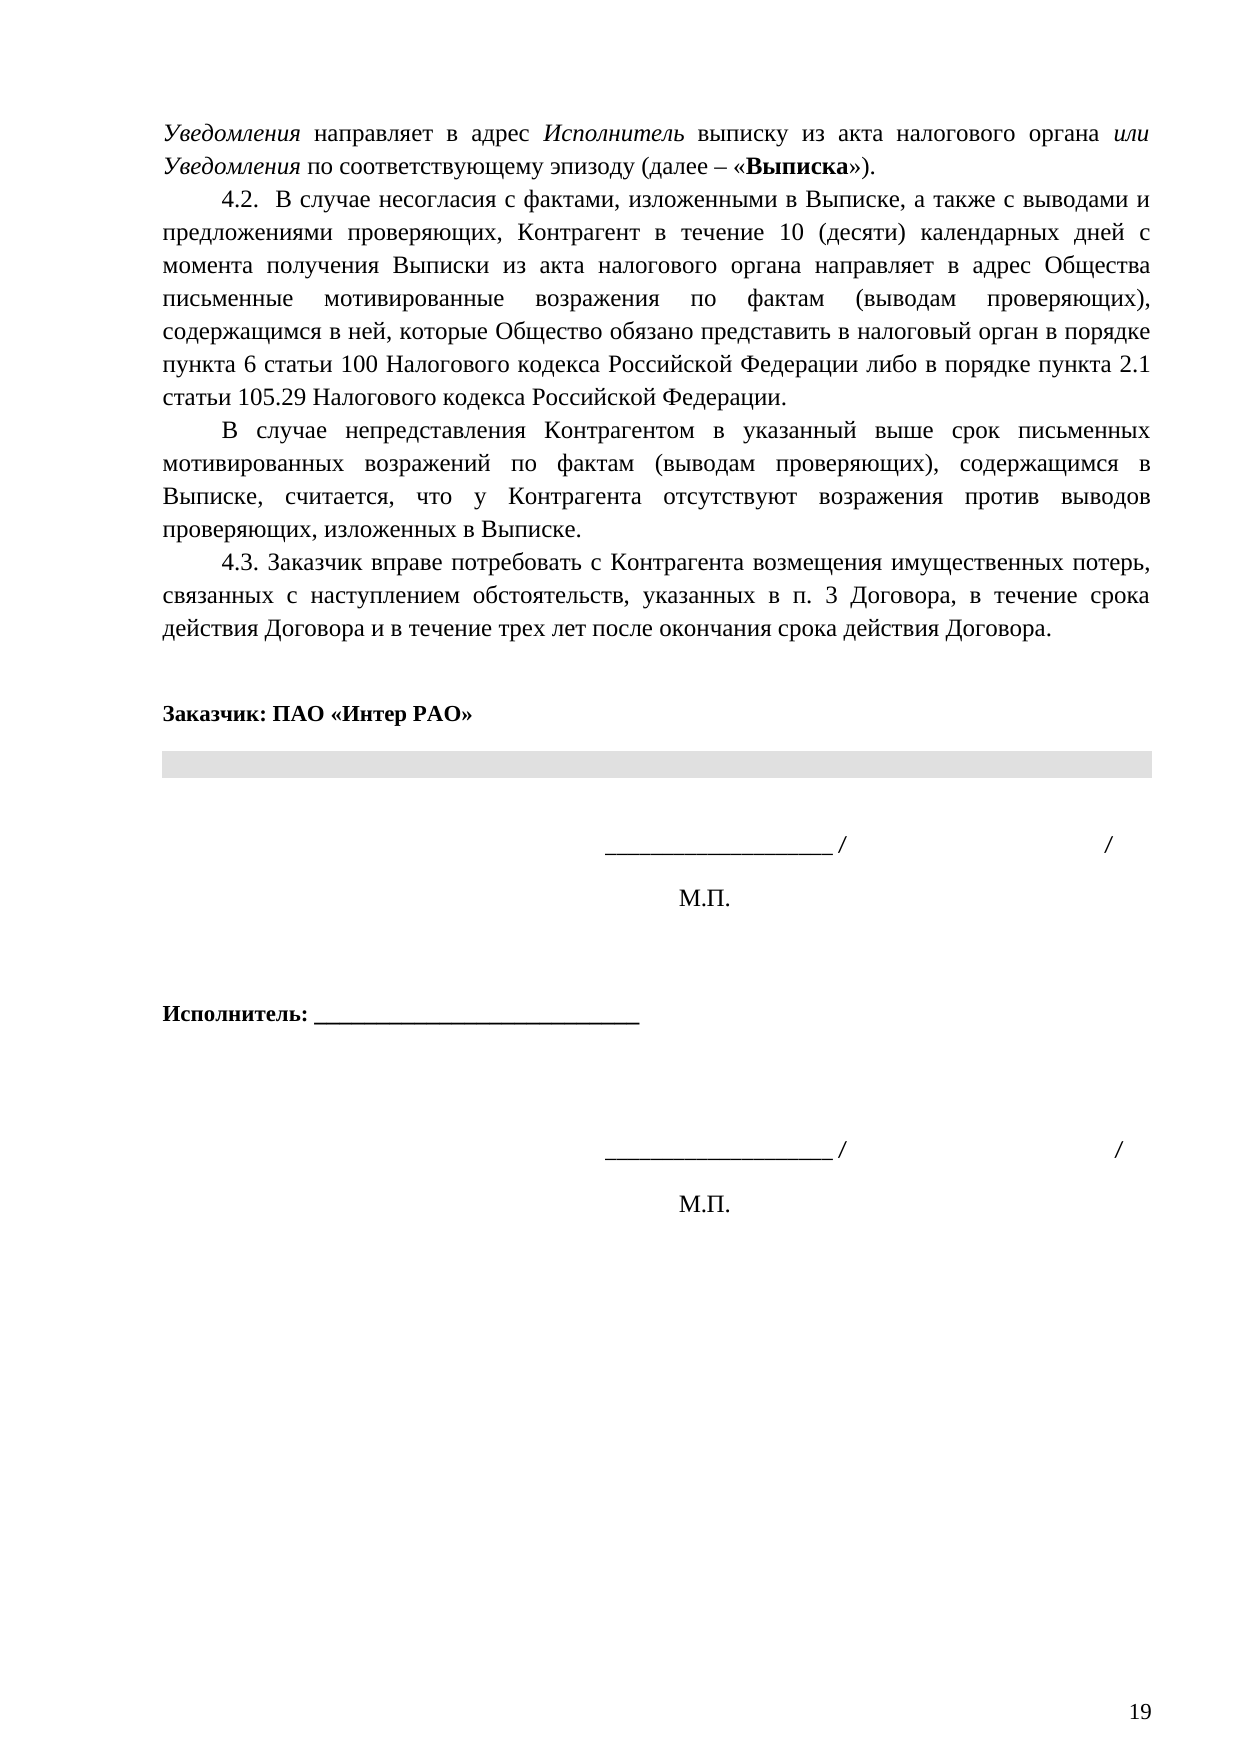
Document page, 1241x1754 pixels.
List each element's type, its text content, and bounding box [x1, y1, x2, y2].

text Исполнитель: __________________________ [162, 998, 1152, 1026]
text М.П. [679, 883, 1152, 912]
text 4.2. В случае несогласия с фактами, изложенными в Выписке, а также с выводами и предложениями проверяющих, Контрагент в течение 10 (десяти) календарных дней с момента получения Выписки из акта налогового органа направляет в адрес Общества письменные мотивированные возражения по фактам (выводам проверяющих), содержащимся в ней, которые Общество обязано представить в налоговый орган в порядке пункта 6 статьи 100 Налогового кодекса Российской Федерации либо в порядке пункта 2.1 статьи 105.29 Налогового кодекса Российской Федерации. [162, 184, 1152, 411]
text В случае непредставления Контрагентом в указанный выше срок письменных мотивированных возражений по фактам (выводам проверяющих), содержащимся в Выписке, считается, что у Контрагента отсутствуют возражения против выводов проверяющих, изложенных в Выписке. [162, 415, 1152, 543]
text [162, 118, 1152, 180]
text ____________________ / / [605, 830, 1152, 858]
text ____________________ / / [605, 1136, 1152, 1164]
text Заказчик: ПАО «Интер РАО» [162, 700, 1152, 727]
text 4.3. Заказчик вправе потребовать с Контрагента возмещения имущественных потерь, связанных с наступлением обстоятельств, указанных в п. 3 Договора, в течение срока действия Договора и в течение трех лет после окончания срока действия Договора. [162, 547, 1152, 642]
text М.П. [679, 1189, 1152, 1217]
